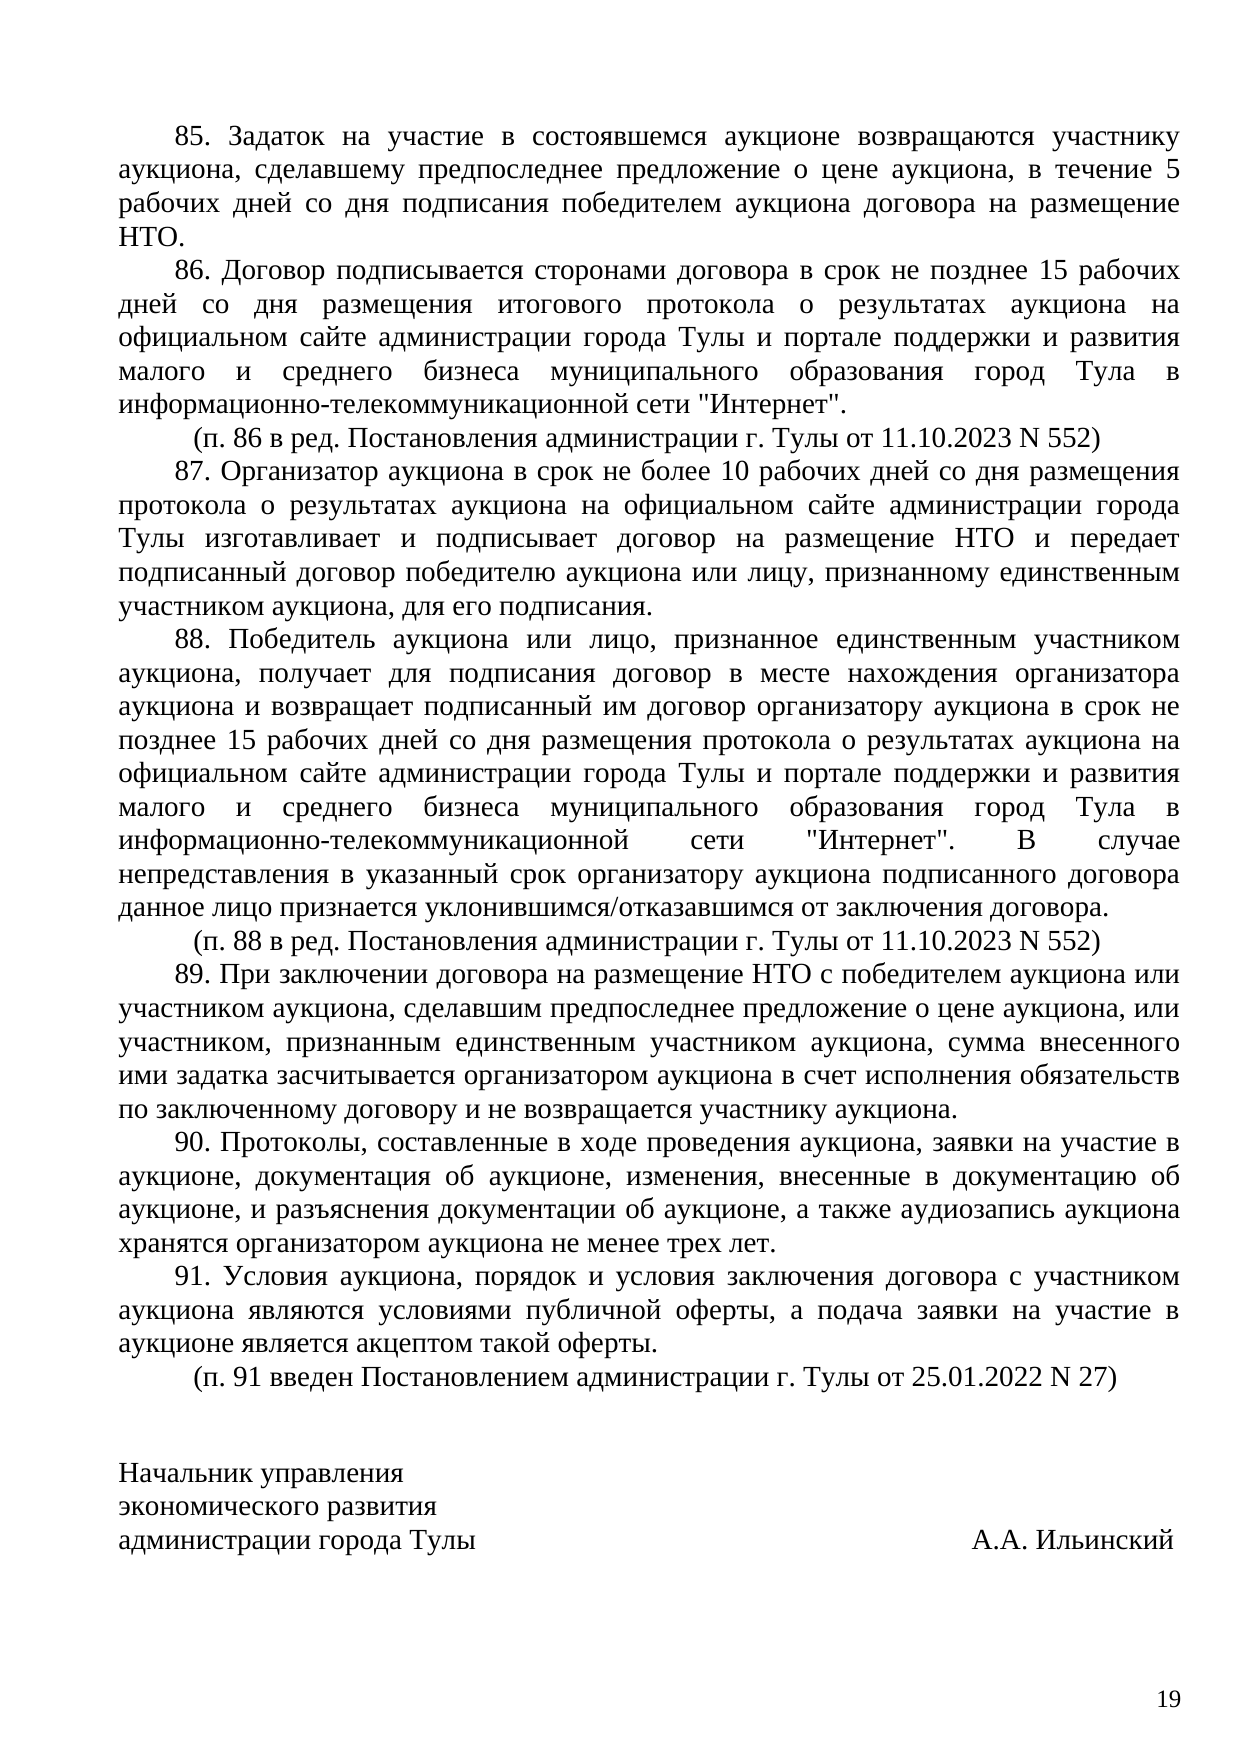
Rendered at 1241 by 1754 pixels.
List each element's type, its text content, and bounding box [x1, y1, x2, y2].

text Начальник управления [118, 1455, 1181, 1488]
text (п. 91 введен Постановлением администрации г. Тулы от 25.01.2022 N 27) [118, 1359, 1181, 1393]
text (п. 86 в ред. Постановления администрации г. Тулы от 11.10.2023 N 552) [118, 420, 1181, 453]
text администрации города Тулы А.А. Ильинский [118, 1522, 1181, 1556]
text 91. Условия аукциона, порядок и условия заключения договора с участником аукциона являются условиями публичной оферты, а подача заявки на участие в аукционе является акцептом такой оферты. [118, 1258, 1181, 1359]
text экономического развития [118, 1488, 1181, 1522]
text 87. Организатор аукциона в срок не более 10 рабочих дней со дня размещения протокола о результатах аукциона на официальном сайте администрации города Тулы изготавливает и подписывает договор на размещение НТО и передает подписанный договор победителю аукциона или лицу, признанному единственным участником аукциона, для его подписания. [118, 453, 1181, 621]
text 86. Договор подписывается сторонами договора в срок не позднее 15 рабочих дней со дня размещения итогового протокола о результатах аукциона на официальном сайте администрации города Тулы и портале поддержки и развития малого и среднего бизнеса муниципального образования город Тула в информационно-телекоммуникационной сети "Интернет". [118, 252, 1181, 420]
text 88. Победитель аукциона или лицо, признанное единственным участником аукциона, получает для подписания договор в месте нахождения организатора аукциона и возвращает подписанный им договор организатору аукциона в срок не позднее 15 рабочих дней со дня размещения протокола о результатах аукциона на официальном сайте администрации города Тулы и портале поддержки и развития малого и среднего бизнеса муниципального образования город Тула в информационно-телекоммуникационной сети "Интернет". В случае непредставления в указанный срок организатору аукциона подписанного договора данное лицо признается уклонившимся/отказавшимся от заключения договора. [118, 621, 1181, 923]
text 89. При заключении договора на размещение НТО с победителем аукциона или участником аукциона, сделавшим предпоследнее предложение о цене аукциона, или участником, признанным единственным участником аукциона, сумма внесенного ими задатка засчитывается организатором аукциона в счет исполнения обязательств по заключенному договору и не возвращается участнику аукциона. [118, 957, 1181, 1124]
text 85. Задаток на участие в состоявшемся аукционе возвращаются участнику аукциона, сделавшему предпоследнее предложение о цене аукциона, в течение 5 рабочих дней со дня подписания победителем аукциона договора на размещение НТО. [118, 118, 1181, 252]
text (п. 88 в ред. Постановления администрации г. Тулы от 11.10.2023 N 552) [118, 923, 1181, 957]
text 90. Протоколы, составленные в ходе проведения аукциона, заявки на участие в аукционе, документация об аукционе, изменения, внесенные в документацию об аукционе, и разъяснения документации об аукционе, а также аудиозапись аукциона хранятся организатором аукциона не менее трех лет. [118, 1124, 1181, 1258]
